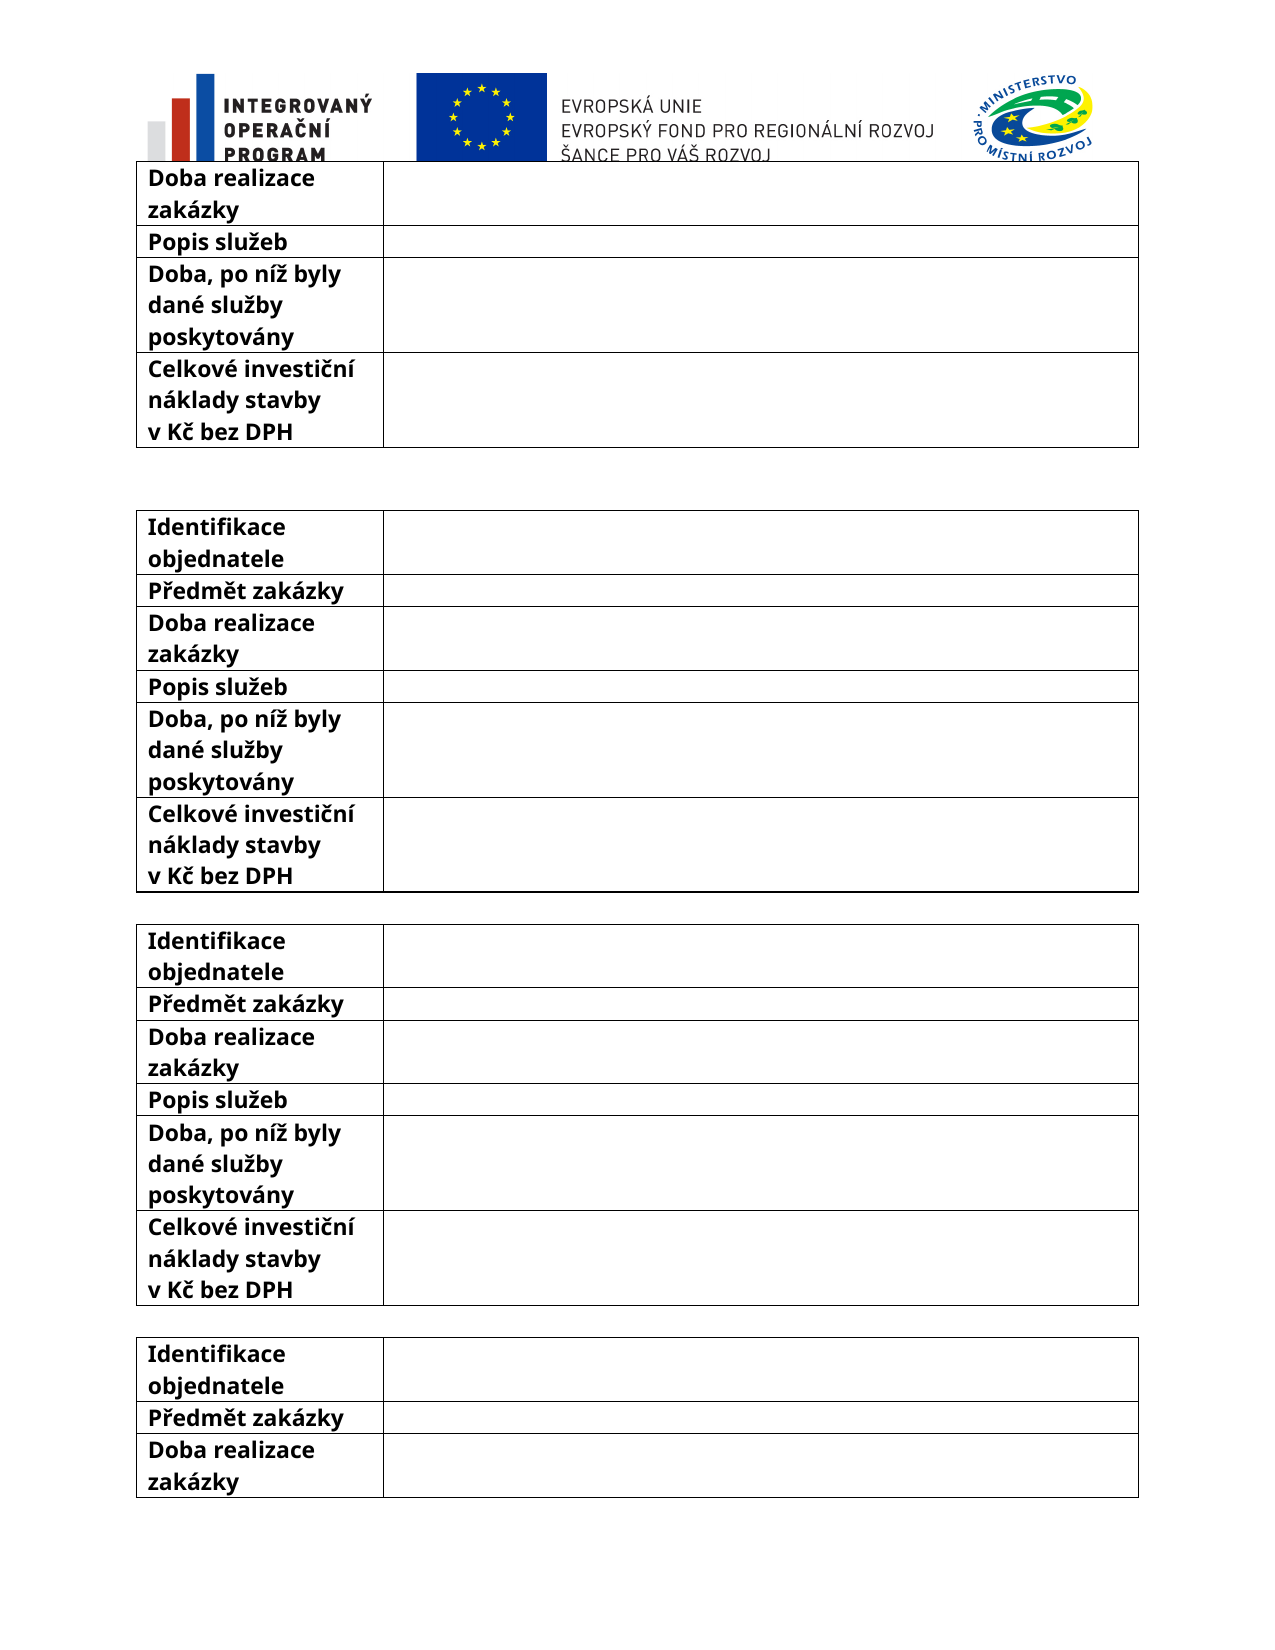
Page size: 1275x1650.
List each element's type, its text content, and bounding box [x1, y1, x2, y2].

table_cell Doba realizace zakázky [137, 607, 383, 669]
picture [147, 73, 1093, 161]
table_cell Popis služeb [137, 671, 383, 702]
table_cell Doba, po níž byly dané služby poskytovány [137, 258, 383, 352]
table_cell [384, 258, 1138, 352]
table_cell [384, 1084, 1138, 1115]
table_cell Doba realizace zakázky [137, 162, 383, 225]
table_cell Doba, po níž byly dané služby poskytovány [137, 1116, 383, 1210]
table_cell [384, 1434, 1138, 1497]
table_header Identifikace objednatele [137, 1338, 383, 1401]
table_header [384, 511, 1138, 574]
table_cell [384, 575, 1138, 606]
table_cell [384, 1021, 1138, 1083]
table_cell Celkové investiční náklady stavby v Kč bez DPH [137, 1211, 383, 1305]
table_cell Předmět zakázky [137, 988, 383, 1019]
table_cell Předmět zakázky [137, 1402, 383, 1433]
table_cell Doba realizace zakázky [137, 1021, 383, 1083]
table_cell [384, 1116, 1138, 1210]
table_cell [384, 226, 1138, 257]
table_cell [384, 607, 1138, 669]
table_header Identifikace objednatele [137, 925, 383, 987]
table_header [384, 1338, 1138, 1401]
table_cell Předmět zakázky [137, 575, 383, 606]
table_header [384, 925, 1138, 987]
table_cell [384, 353, 1138, 447]
table_cell [384, 162, 1138, 225]
table_cell Celkové investiční náklady stavby v Kč bez DPH [137, 798, 383, 891]
table_cell [384, 1402, 1138, 1433]
table_cell Popis služeb [137, 226, 383, 257]
table_cell Celkové investiční náklady stavby v Kč bez DPH [137, 353, 383, 447]
table_cell [384, 798, 1138, 891]
table_cell [384, 988, 1138, 1019]
table_cell Popis služeb [137, 1084, 383, 1115]
table_header Identifikace objednatele [137, 511, 383, 574]
table_cell [384, 1211, 1138, 1305]
table_cell [384, 703, 1138, 797]
table_cell Doba realizace zakázky [137, 1434, 383, 1497]
table_cell Doba, po níž byly dané služby poskytovány [137, 703, 383, 797]
table_cell [384, 671, 1138, 702]
